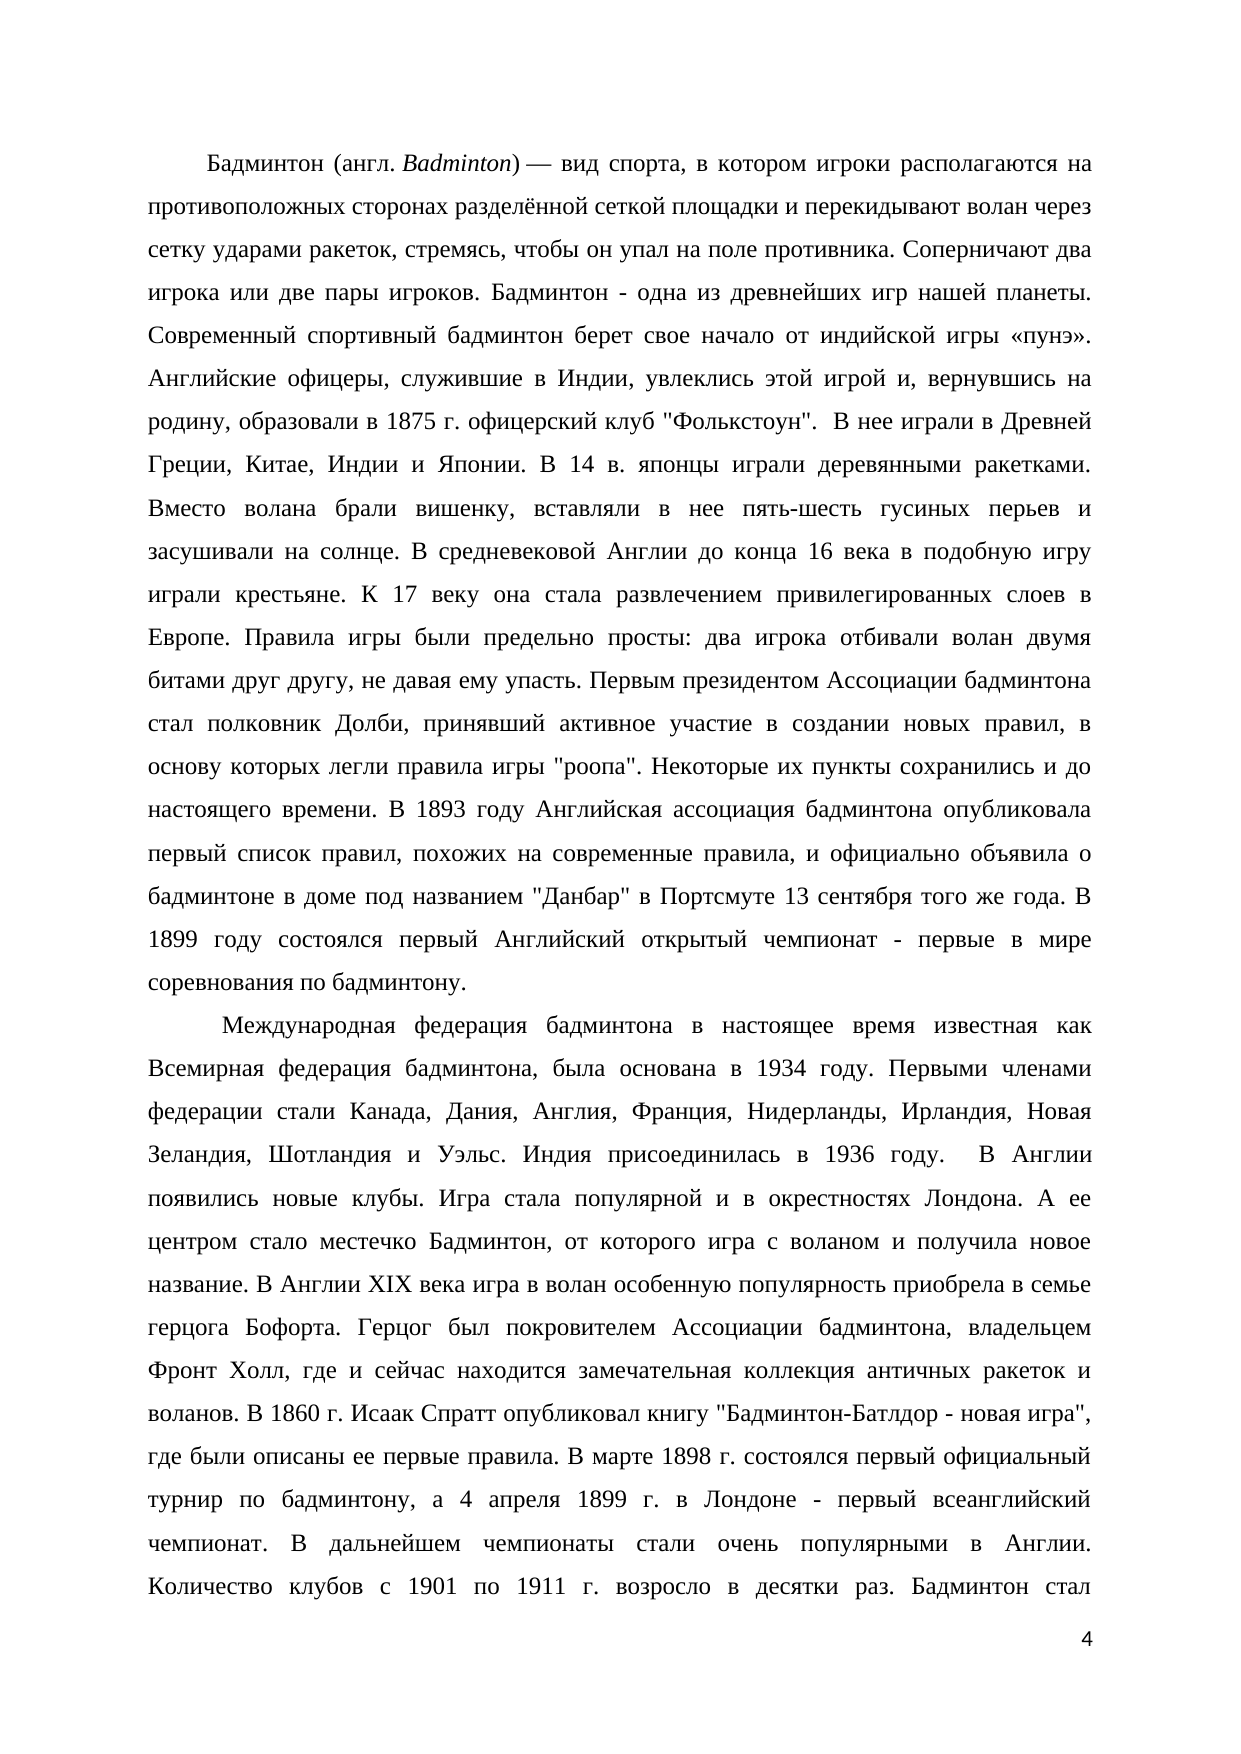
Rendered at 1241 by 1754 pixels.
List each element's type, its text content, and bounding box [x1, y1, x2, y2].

text Бадминтон (англ. Badminton) — вид спорта, в котором игроки располагаются на противоположных сторонах разделённой сеткой площадки и перекидывают волан через сетку ударами ракеток, стремясь, чтобы он упал на поле противника. Соперничают два игрока или две пары игроков. Бадминтон - одна из древнейших игр нашей планеты. Современный спортивный бадминтон берет свое начало от индийской игры «пунэ». Английские офицеры, служившие в Индии, увлеклись этой игрой и, вернувшись на родину, образовали в 1875 г. офицерский клуб "Фолькстоун". В нее играли в Древней Греции, Китае, Индии и Японии. В 14 в. японцы играли деревянными ракетками. Вместо волана брали вишенку, вставляли в нее пять-шесть гусиных перьев и засушивали на солнце. В средневековой Англии до конца 16 века в подобную игру играли крестьяне. К 17 веку она стала развлечением привилегированных слоев в Европе. Правила игры были предельно просты: два игрока отбивали волан двумя битами друг другу, не давая ему упасть. Первым президентом Ассоциации бадминтона стал полковник Долби, принявший активное участие в создании новых правил, в основу которых легли правила игры "роопа". Некоторые их пункты сохранились и до настоящего времени. В 1893 году Английская ассоциация бадминтона опубликовала первый список правил, похожих на современные правила, и официально объявила о бадминтоне в доме под названием "Данбар" в Портсмуте 13 сентября того же года. В 1899 году состоялся первый Английский открытый чемпионат - первые в мире соревнования по бадминтону. [148, 148, 1092, 996]
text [148, 1010, 1092, 1599]
